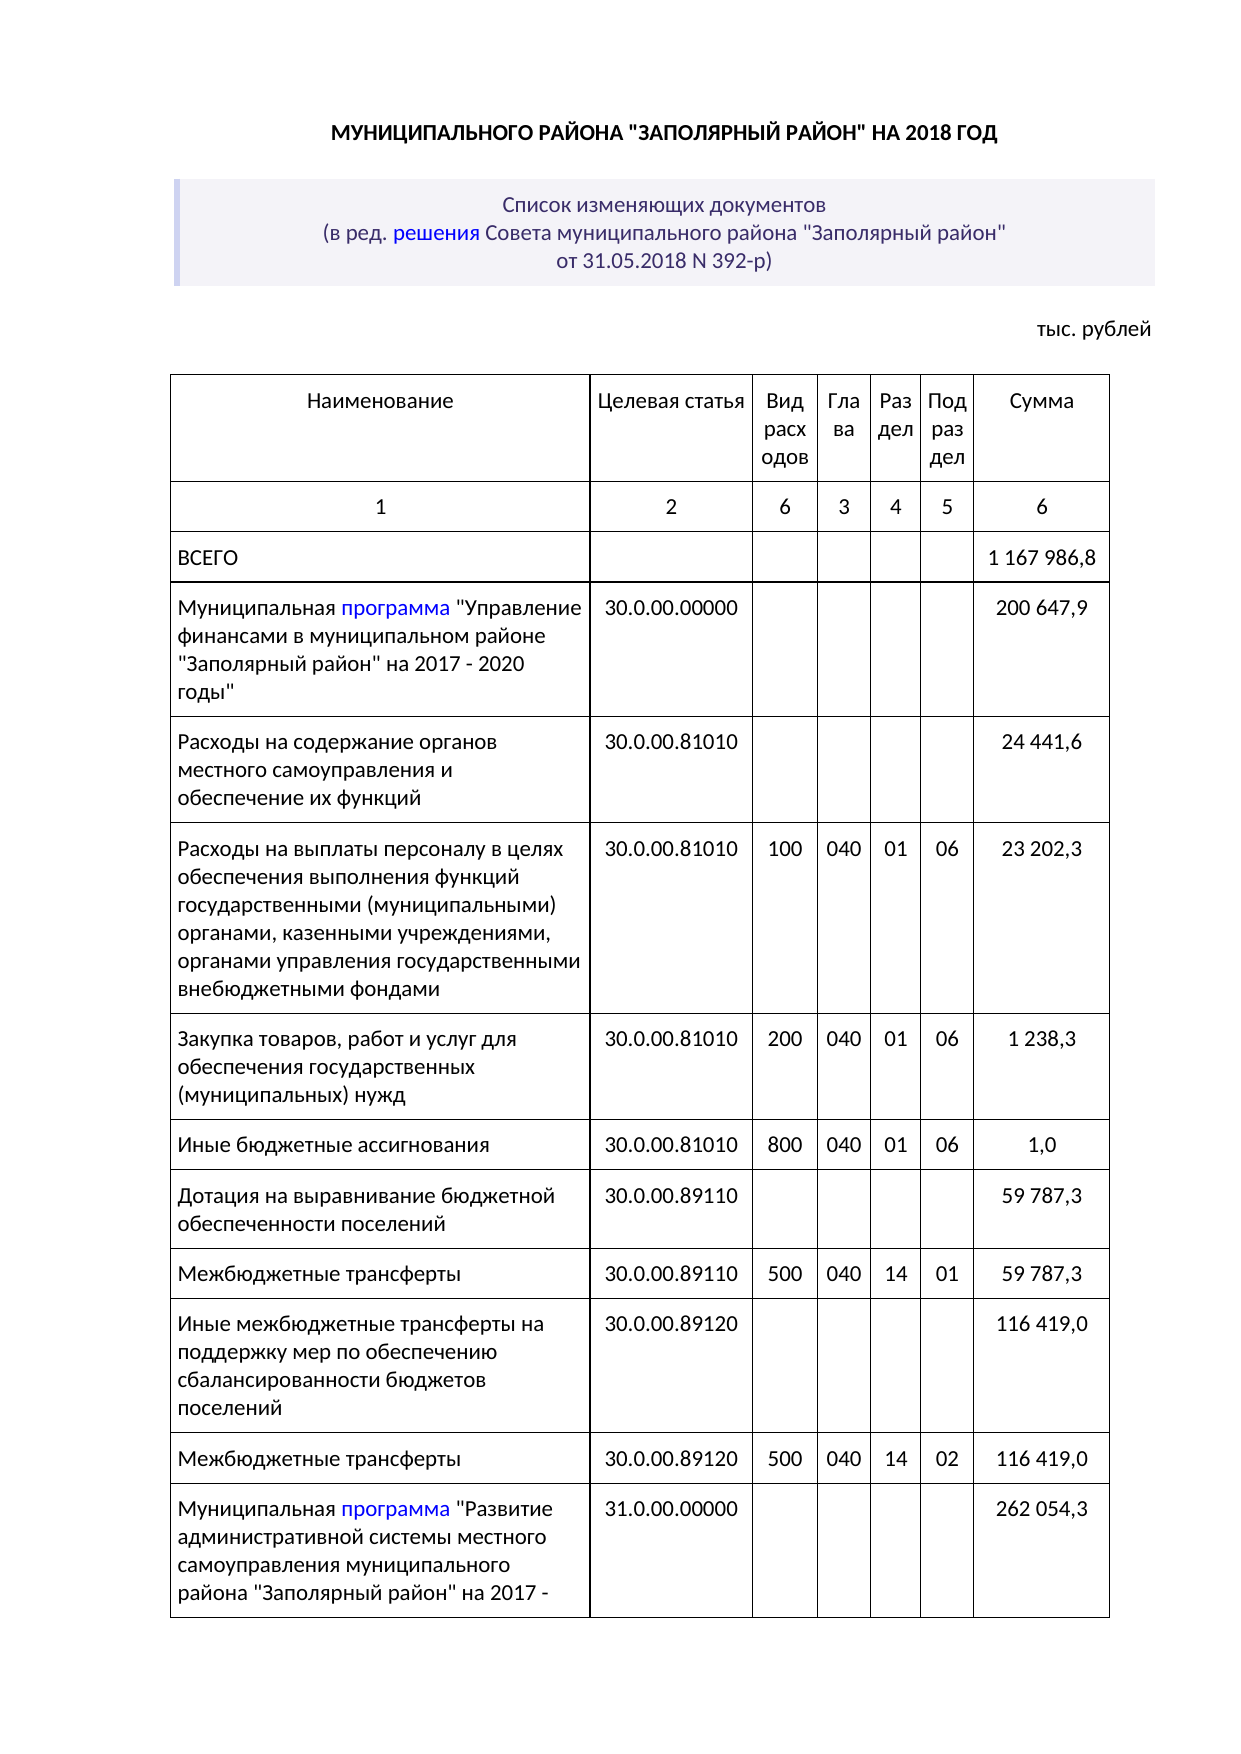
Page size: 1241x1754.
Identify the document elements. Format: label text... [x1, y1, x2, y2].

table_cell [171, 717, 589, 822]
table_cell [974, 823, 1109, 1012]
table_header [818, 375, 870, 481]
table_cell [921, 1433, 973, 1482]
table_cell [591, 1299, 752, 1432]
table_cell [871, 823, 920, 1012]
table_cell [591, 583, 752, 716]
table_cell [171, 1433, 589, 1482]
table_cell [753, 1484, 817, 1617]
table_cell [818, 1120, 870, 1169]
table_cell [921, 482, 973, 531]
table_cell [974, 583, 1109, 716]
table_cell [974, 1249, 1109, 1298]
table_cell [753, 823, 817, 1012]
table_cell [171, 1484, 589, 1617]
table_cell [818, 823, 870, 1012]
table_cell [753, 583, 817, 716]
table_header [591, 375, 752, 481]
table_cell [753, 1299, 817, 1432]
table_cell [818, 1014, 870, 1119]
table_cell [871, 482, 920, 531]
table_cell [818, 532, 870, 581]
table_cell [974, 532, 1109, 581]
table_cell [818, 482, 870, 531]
text тыс. рублей [177, 314, 1152, 342]
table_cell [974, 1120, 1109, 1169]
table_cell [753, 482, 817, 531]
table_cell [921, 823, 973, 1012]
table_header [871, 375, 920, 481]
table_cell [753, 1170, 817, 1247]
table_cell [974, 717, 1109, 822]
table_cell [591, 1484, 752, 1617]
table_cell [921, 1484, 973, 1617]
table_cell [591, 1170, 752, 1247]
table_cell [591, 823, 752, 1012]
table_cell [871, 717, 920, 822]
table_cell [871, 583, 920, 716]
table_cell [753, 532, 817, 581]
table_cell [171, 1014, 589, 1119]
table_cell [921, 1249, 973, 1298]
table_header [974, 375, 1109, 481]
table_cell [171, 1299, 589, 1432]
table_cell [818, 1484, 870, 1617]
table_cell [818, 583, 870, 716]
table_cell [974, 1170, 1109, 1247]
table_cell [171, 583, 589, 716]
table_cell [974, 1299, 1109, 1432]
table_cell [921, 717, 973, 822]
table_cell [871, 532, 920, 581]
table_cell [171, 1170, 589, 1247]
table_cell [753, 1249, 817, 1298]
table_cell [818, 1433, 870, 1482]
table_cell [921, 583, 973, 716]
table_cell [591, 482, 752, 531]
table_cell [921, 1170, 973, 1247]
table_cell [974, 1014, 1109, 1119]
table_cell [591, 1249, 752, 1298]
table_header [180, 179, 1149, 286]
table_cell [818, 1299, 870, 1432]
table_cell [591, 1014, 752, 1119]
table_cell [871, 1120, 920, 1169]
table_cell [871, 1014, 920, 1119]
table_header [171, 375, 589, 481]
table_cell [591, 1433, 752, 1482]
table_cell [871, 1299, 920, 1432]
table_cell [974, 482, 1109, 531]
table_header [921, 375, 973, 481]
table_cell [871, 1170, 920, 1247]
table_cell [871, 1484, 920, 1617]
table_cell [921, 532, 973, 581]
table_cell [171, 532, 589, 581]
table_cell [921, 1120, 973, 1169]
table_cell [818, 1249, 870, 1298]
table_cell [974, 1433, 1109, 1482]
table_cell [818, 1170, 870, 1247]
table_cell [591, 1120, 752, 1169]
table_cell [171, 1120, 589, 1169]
title МУНИЦИПАЛЬНОГО РАЙОНА "ЗАПОЛЯРНЫЙ РАЙОН" НА 2018 ГОД [177, 118, 1152, 146]
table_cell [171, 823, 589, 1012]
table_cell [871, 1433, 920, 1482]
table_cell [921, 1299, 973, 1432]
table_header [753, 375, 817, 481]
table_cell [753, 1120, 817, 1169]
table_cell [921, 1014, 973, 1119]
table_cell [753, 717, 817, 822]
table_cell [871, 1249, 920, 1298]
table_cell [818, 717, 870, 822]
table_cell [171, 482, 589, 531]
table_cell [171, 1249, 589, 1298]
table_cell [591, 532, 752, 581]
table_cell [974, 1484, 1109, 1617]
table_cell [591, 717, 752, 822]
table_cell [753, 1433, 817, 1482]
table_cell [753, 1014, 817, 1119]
